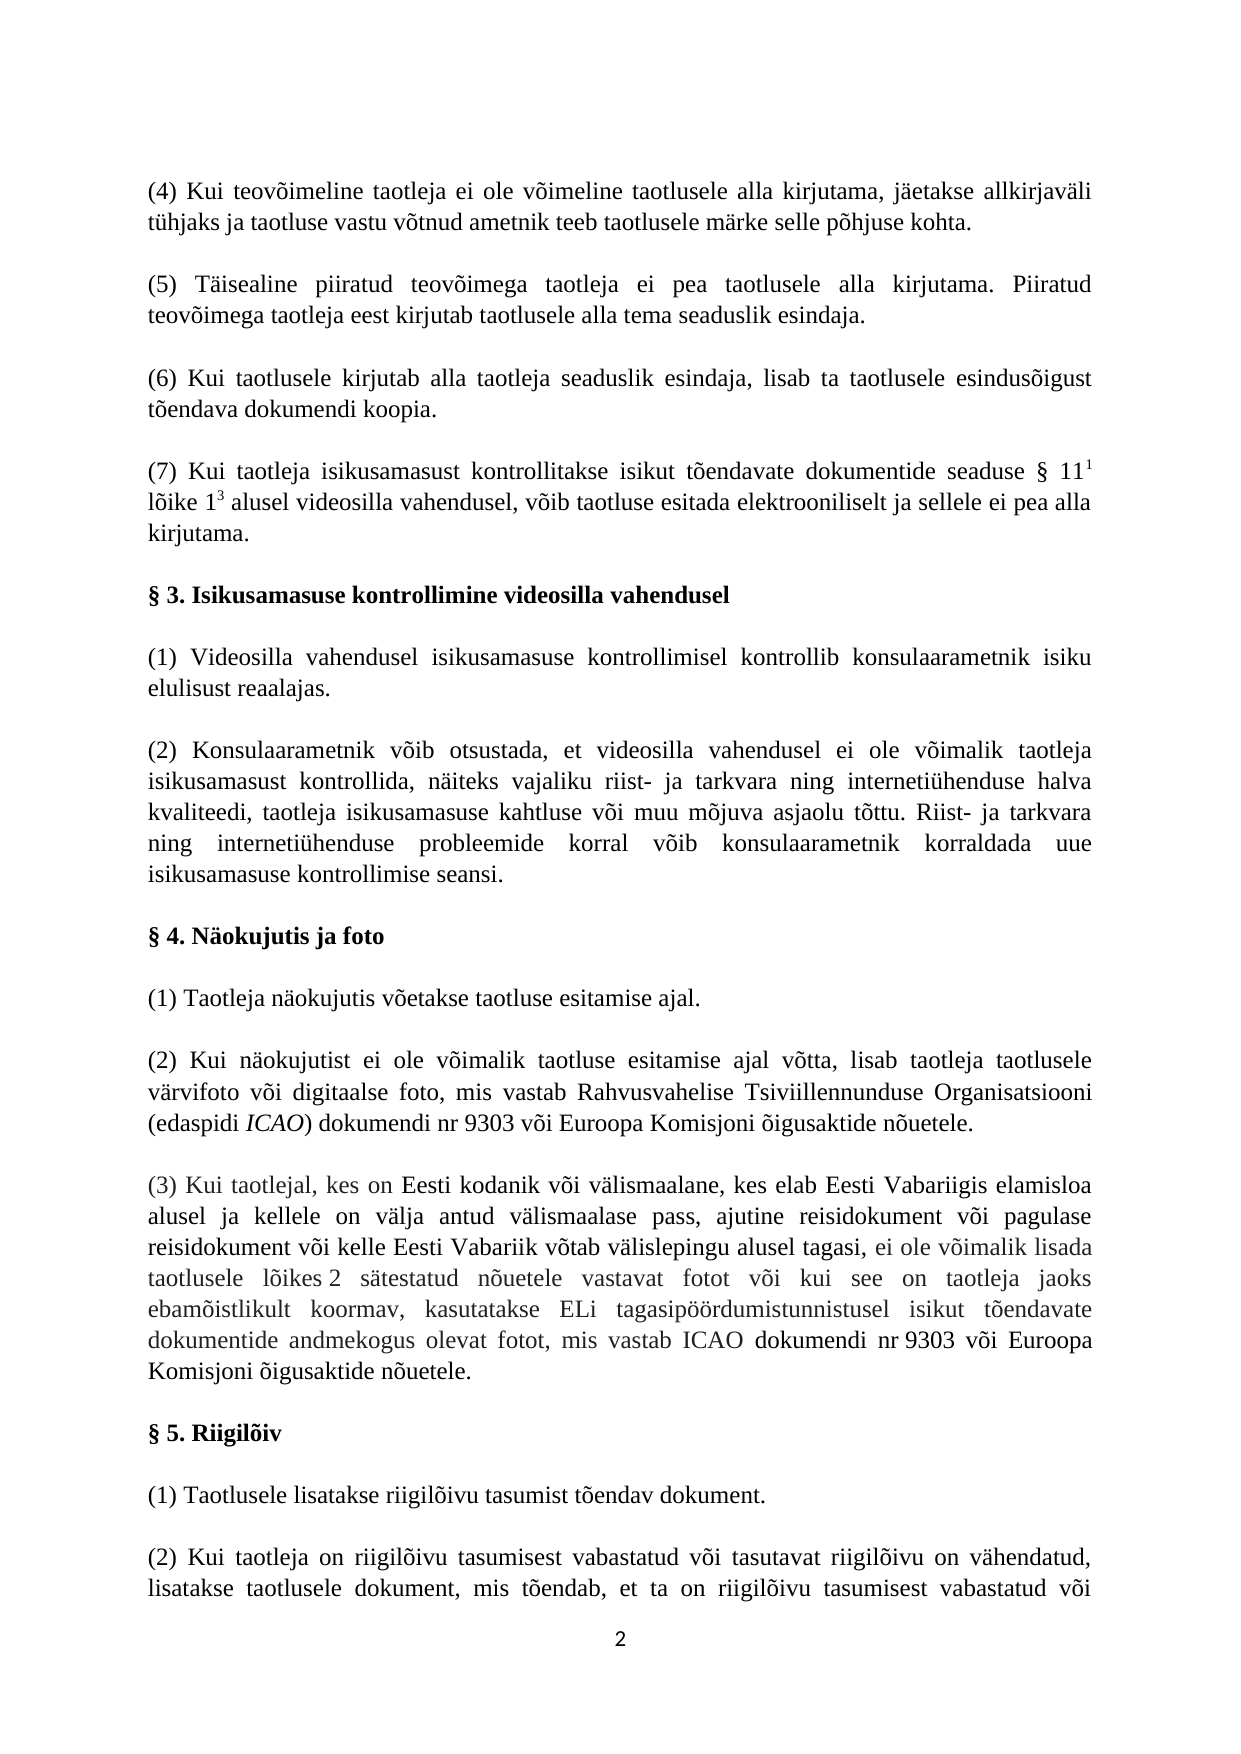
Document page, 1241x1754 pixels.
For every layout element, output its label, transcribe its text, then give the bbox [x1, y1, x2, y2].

text (5) Täisealine piiratud teovõimega taotleja ei pea taotlusele alla kirjutama. Piiratud teovõimega taotleja eest kirjutab taotlusele alla tema seaduslik esindaja. [148, 269, 1093, 329]
text (1) Videosilla vahendusel isikusamasuse kontrollimisel kontrollib konsulaarametnik isiku elulisust reaalajas. [148, 642, 1093, 702]
text (3) Kui taotlejal, kes on Eesti kodanik või välismaalane, kes elab Eesti Vabariigis elamisloa alusel ja kellele on välja antud välismaalase pass, ajutine reisidokument või pagulase reisidokument või kelle Eesti Vabariik võtab välislepingu alusel tagasi, ei ole võimalik lisada taotlusele lõikes 2 sätestatud nõuetele vastavat fotot või kui see on taotleja jaoks ebamõistlikult koormav, kasutatakse ELi tagasipöördumistunnistusel isikut tõendavate dokumentide andmekogus olevat fotot, mis vastab ICAO dokumendi nr 9303 või Euroopa Komisjoni õigusaktide nõuetele. [148, 1323, 1093, 1385]
text (6) Kui taotlusele kirjutab alla taotleja seaduslik esindaja, lisab ta taotlusele esindusõigust tõendava dokumendi koopia. [148, 363, 1093, 422]
text (1) Taotleja näokujutis võetakse taotluse esitamise ajal. [148, 983, 1093, 1012]
text (2) Konsulaarametnik võib otsustada, et videosilla vahendusel ei ole võimalik taotleja isikusamasust kontrollida, näiteks vajaliku riist- ja tarkvara ning internetiühenduse halva kvaliteedi, taotleja isikusamasuse kahtluse või muu mõjuva asjaolu tõttu. Riist- ja tarkvara ning internetiühenduse probleemide korral võib konsulaarametnik korraldada uue isikusamasuse kontrollimise seansi. [148, 735, 1093, 888]
text § 3. Isikusamasuse kontrollimine videosilla vahendusel [148, 580, 1093, 609]
text (2) Kui näokujutist ei ole võimalik taotluse esitamise ajal võtta, lisab taotleja taotlusele värvifoto või digitaalse foto, mis vastab Rahvusvahelise Tsiviillennunduse Organisatsiooni (edaspidi ICAO) dokumendi nr 9303 või Euroopa Komisjoni õigusaktide nõuetele. [148, 1046, 1093, 1136]
text § 5. Riigilõiv [148, 1418, 1093, 1447]
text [148, 1542, 1093, 1602]
text § 4. Näokujutis ja foto [148, 921, 1093, 950]
text (4) Kui teovõimeline taotleja ei ole võimeline taotlusele alla kirjutama, jäetakse allkirjaväli tühjaks ja taotluse vastu võtnud ametnik teeb taotlusele märke selle põhjuse kohta. [148, 176, 1093, 236]
text (1) Taotlusele lisatakse riigilõivu tasumist tõendav dokument. [148, 1480, 1093, 1509]
text (7) Kui taotleja isikusamasust kontrollitakse isikut tõendavate dokumentide seaduse § 111 lõike 13 alusel videosilla vahendusel, võib taotluse esitada elektrooniliselt ja sellele ei pea alla kirjutama. [148, 456, 1093, 547]
text (3) Kui taotlejal, kes on Eesti kodanik või välismaalane, kes elab Eesti Vabariigis elamisloa alusel ja kellele on välja antud välismaalase pass, ajutine reisidokument või pagulase reisidokument või kelle Eesti Vabariik võtab välislepingu alusel tagasi, ei ole võimalik lisada taotlusele lõikes 2 sätestatud nõuetele vastavat fotot või kui see on taotleja jaoks ebamõistlikult koormav, kasutatakse ELi tagasipöördumistunnistusel isikut tõendavate dokumentide andmekogus olevat fotot, mis vastab ICAO dokumendi nr 9303 või Euroopa Komisjoni õigusaktide nõuetele. [148, 1170, 1093, 1294]
